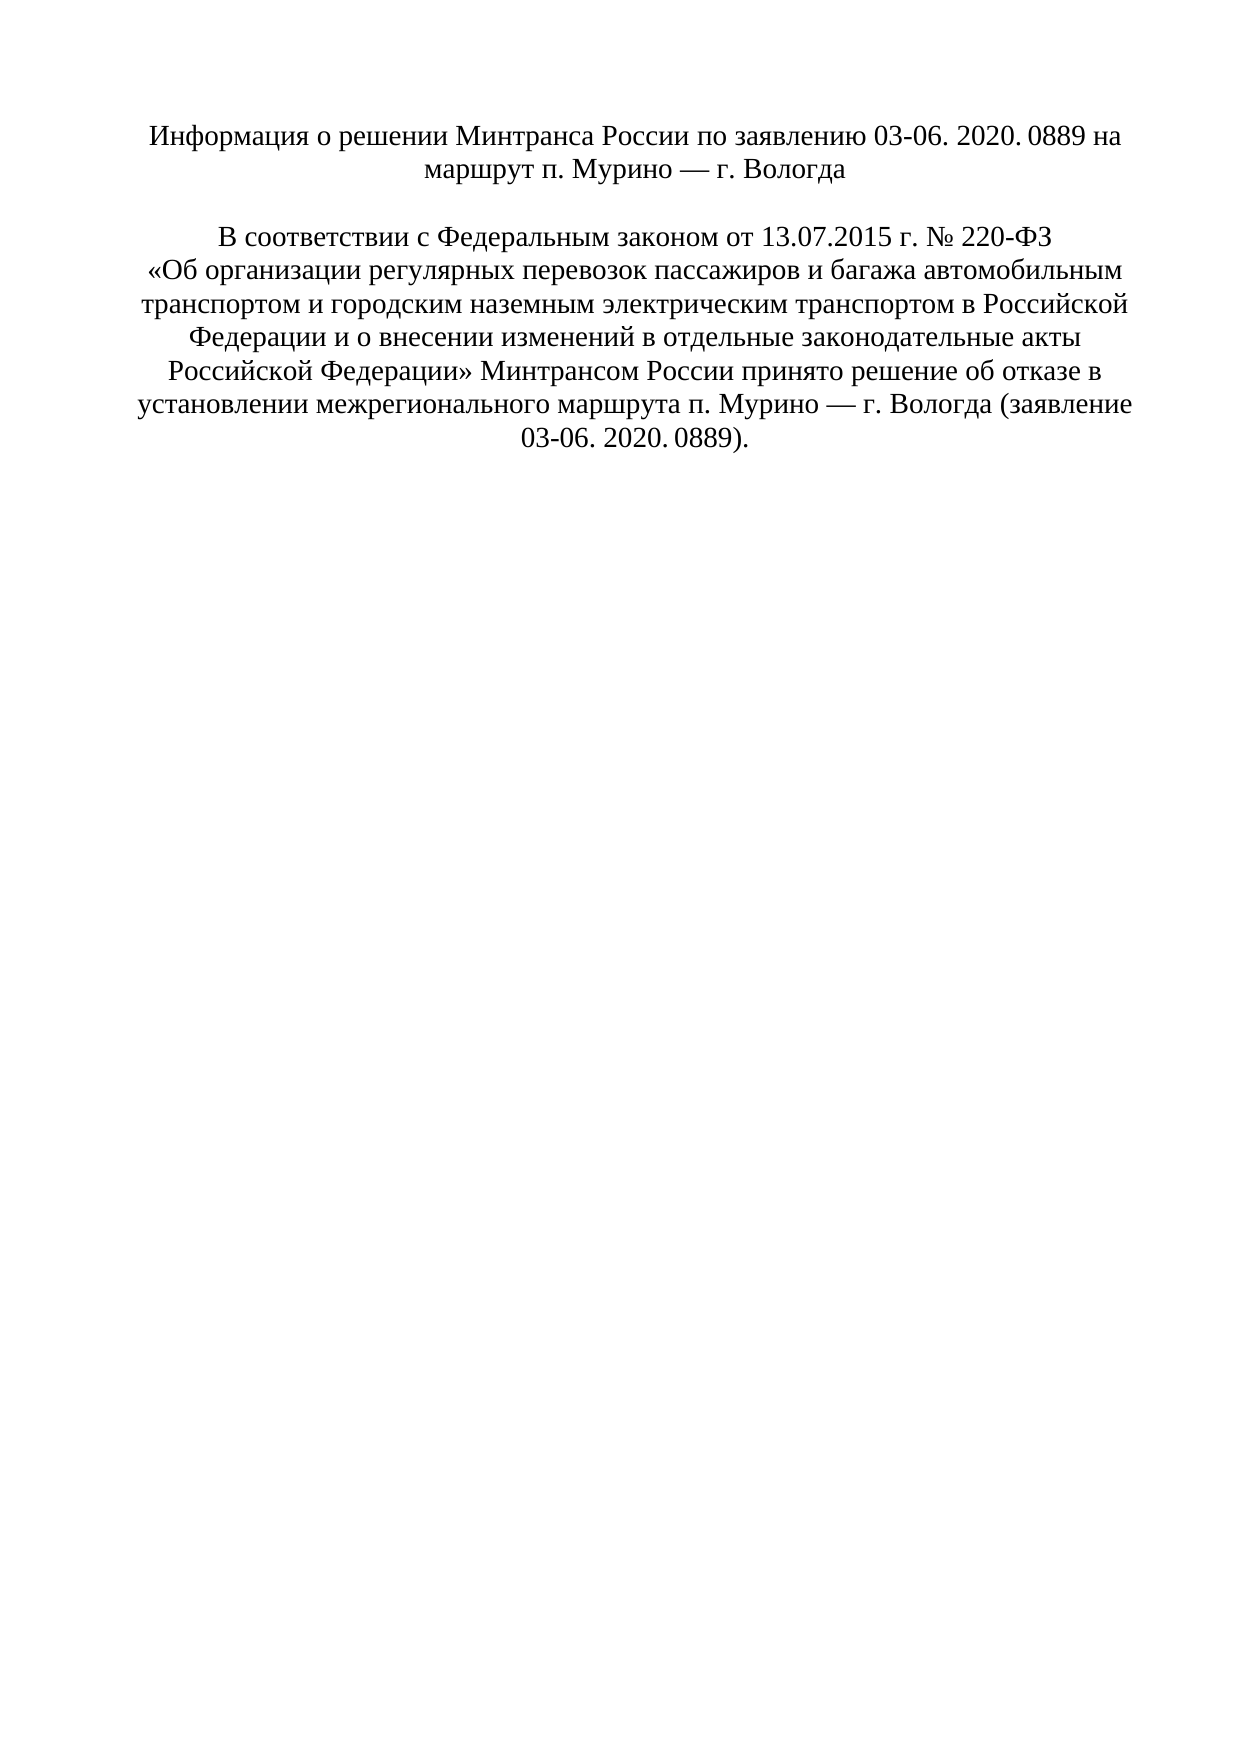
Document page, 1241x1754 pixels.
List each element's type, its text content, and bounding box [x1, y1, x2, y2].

text Информация о решении Минтранса России по заявлению 03-06. 2020. 0889 на маршрут п. Мурино — г. Вологда [118, 118, 1152, 185]
text В соответствии с Федеральным законом от 13.07.2015 г. № 220-ФЗ «Об организации регулярных перевозок пассажиров и багажа автомобильным транспортом и городским наземным электрическим транспортом в Российской Федерации и о внесении изменений в отдельные законодательные акты Российской Федерации» Минтрансом России принято решение об отказе в установлении межрегионального маршрута п. Мурино — г. Вологда (заявление 03-06. 2020. 0889). [118, 219, 1152, 453]
